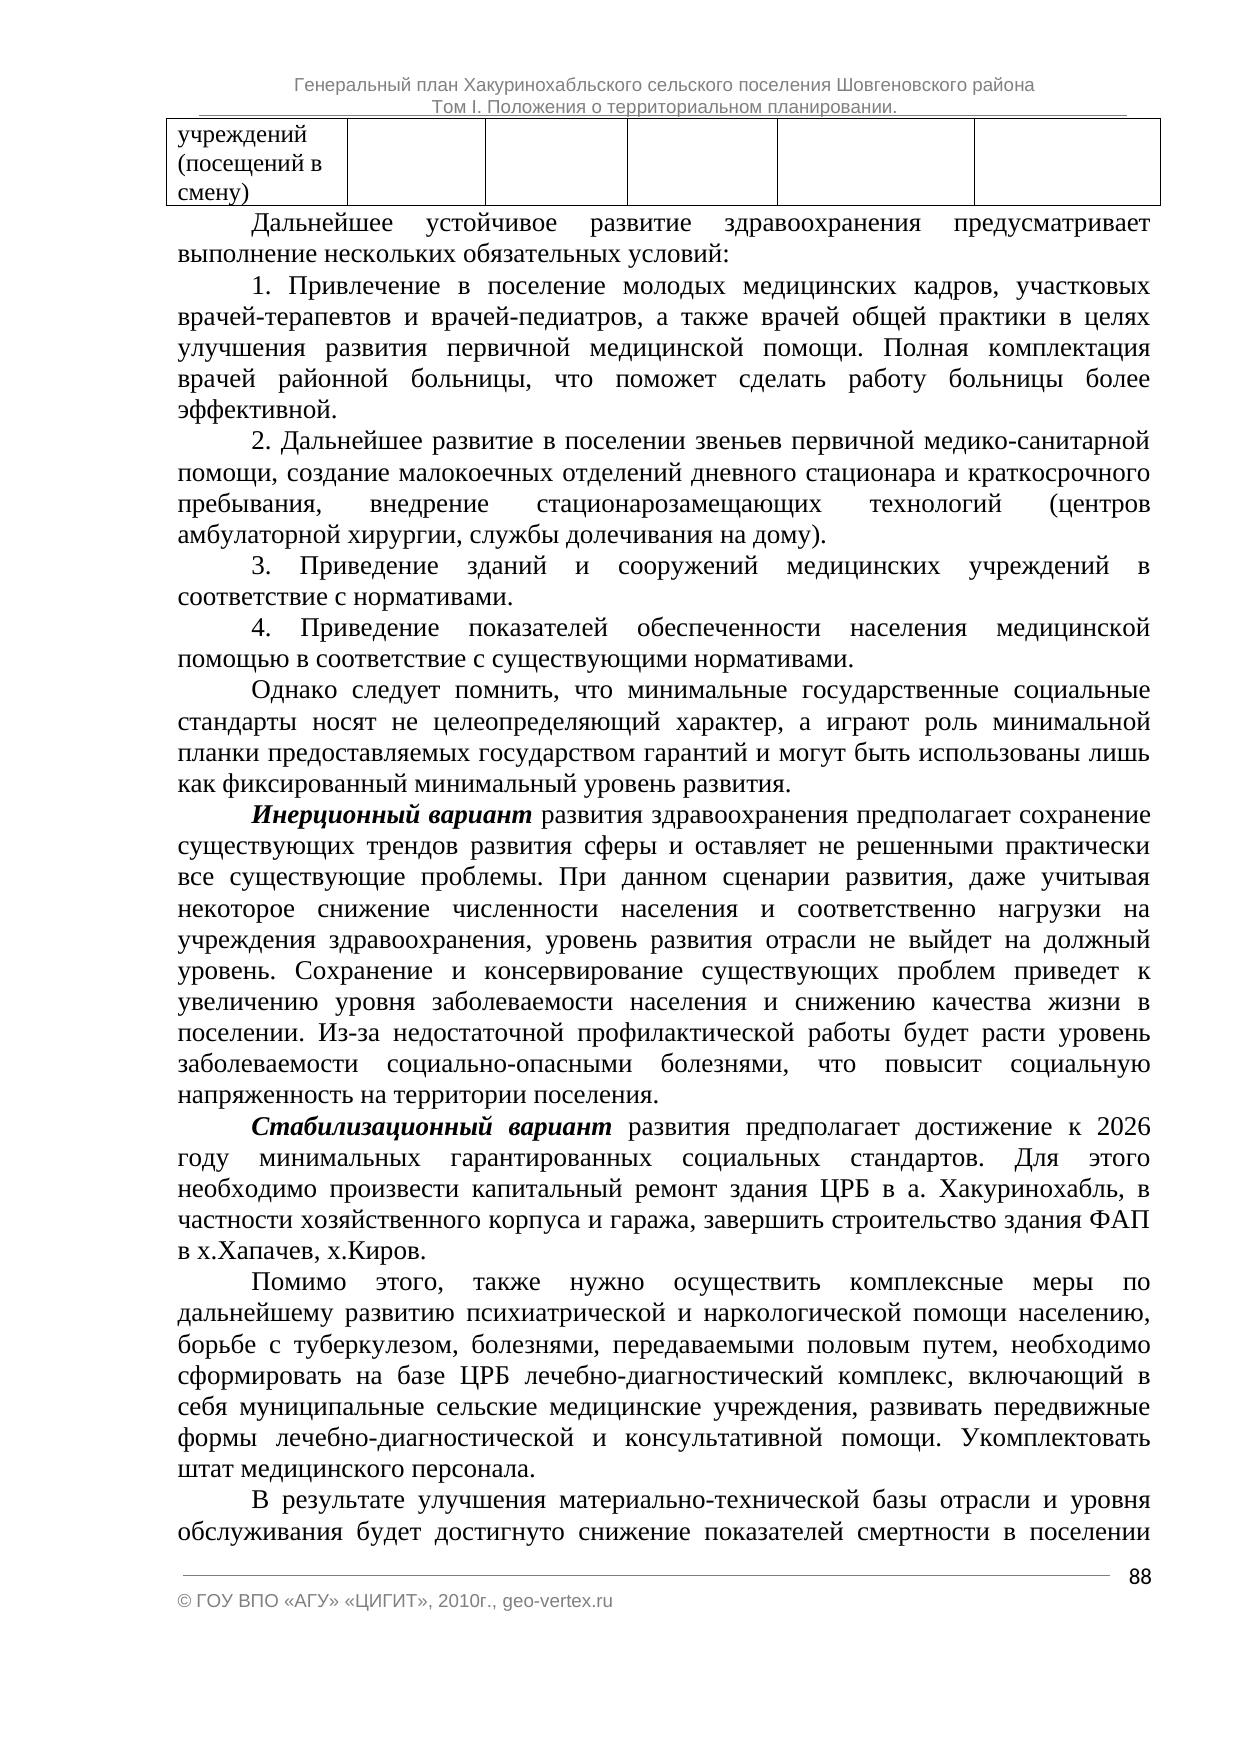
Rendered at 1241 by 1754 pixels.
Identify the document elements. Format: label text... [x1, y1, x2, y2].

text Стабилизационный вариант развития предполагает достижение к 2026 году минимальных гарантированных социальных стандартов. Для этого необходимо произвести капитальный ремонт здания ЦРБ в а. Хакуринохабль, в частности хозяйственного корпуса и гаража, завершить строительство здания ФАП в х.Хапачев, х.Киров. [177, 1110, 1152, 1265]
text Дальнейшее устойчивое развитие здравоохранения предусматривает выполнение нескольких обязательных условий: [177, 206, 1152, 269]
text Инерционный вариант развития здравоохранения предполагает сохранение существующих трендов развития сферы и оставляет не решенными практически все существующие проблемы. При данном сценарии развития, даже учитывая некоторое снижение численности населения и соответственно нагрузки на учреждения здравоохранения, уровень развития отрасли не выйдет на должный уровень. Сохранение и консервирование существующих проблем приведет к увеличению уровня заболеваемости населения и снижению качества жизни в поселении. Из-за недостаточной профилактической работы будет расти уровень заболеваемости социально-опасными болезнями, что повысит социальную напряженность на территории поселения. [177, 798, 1152, 1110]
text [177, 1483, 1152, 1546]
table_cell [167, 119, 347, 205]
text 2. Дальнейшее развитие в поселении звеньев первичной медико-санитарной помощи, создание малокоечных отделений дневного стационара и краткосрочного пребывания, внедрение стационарозамещающих технологий (центров амбулаторной хирургии, службы долечивания на дому). [177, 424, 1152, 549]
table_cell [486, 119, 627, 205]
text 3. Приведение зданий и сооружений медицинских учреждений в соответствие с нормативами. [177, 549, 1152, 611]
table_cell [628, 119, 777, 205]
text 1. Привлечение в поселение молодых медицинских кадров, участковых врачей-терапевтов и врачей-педиатров, а также врачей общей практики в целях улучшения развития первичной медицинской помощи. Полная комплектация врачей районной больницы, что поможет сделать работу больницы более эффективной. [177, 269, 1152, 424]
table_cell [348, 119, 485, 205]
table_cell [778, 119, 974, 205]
text Помимо этого, также нужно осуществить комплексные меры по дальнейшему развитию психиатрической и наркологической помощи населению, борьбе с туберкулезом, болезнями, передаваемыми половым путем, необходимо сформировать на базе ЦРБ лечебно-диагностический комплекс, включающий в себя муниципальные сельские медицинские учреждения, развивать передвижные формы лечебно-диагностической и консультативной помощи. Укомплектовать штат медицинского персонала. [177, 1265, 1152, 1483]
text 4. Приведение показателей обеспеченности населения медицинской помощью в соответствие с существующими нормативами. [177, 611, 1152, 674]
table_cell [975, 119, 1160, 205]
text Однако следует помнить, что минимальные государственные социальные стандарты носят не целеопределяющий характер, а играют роль минимальной планки предоставляемых государством гарантий и могут быть использованы лишь как фиксированный минимальный уровень развития. [177, 674, 1152, 798]
